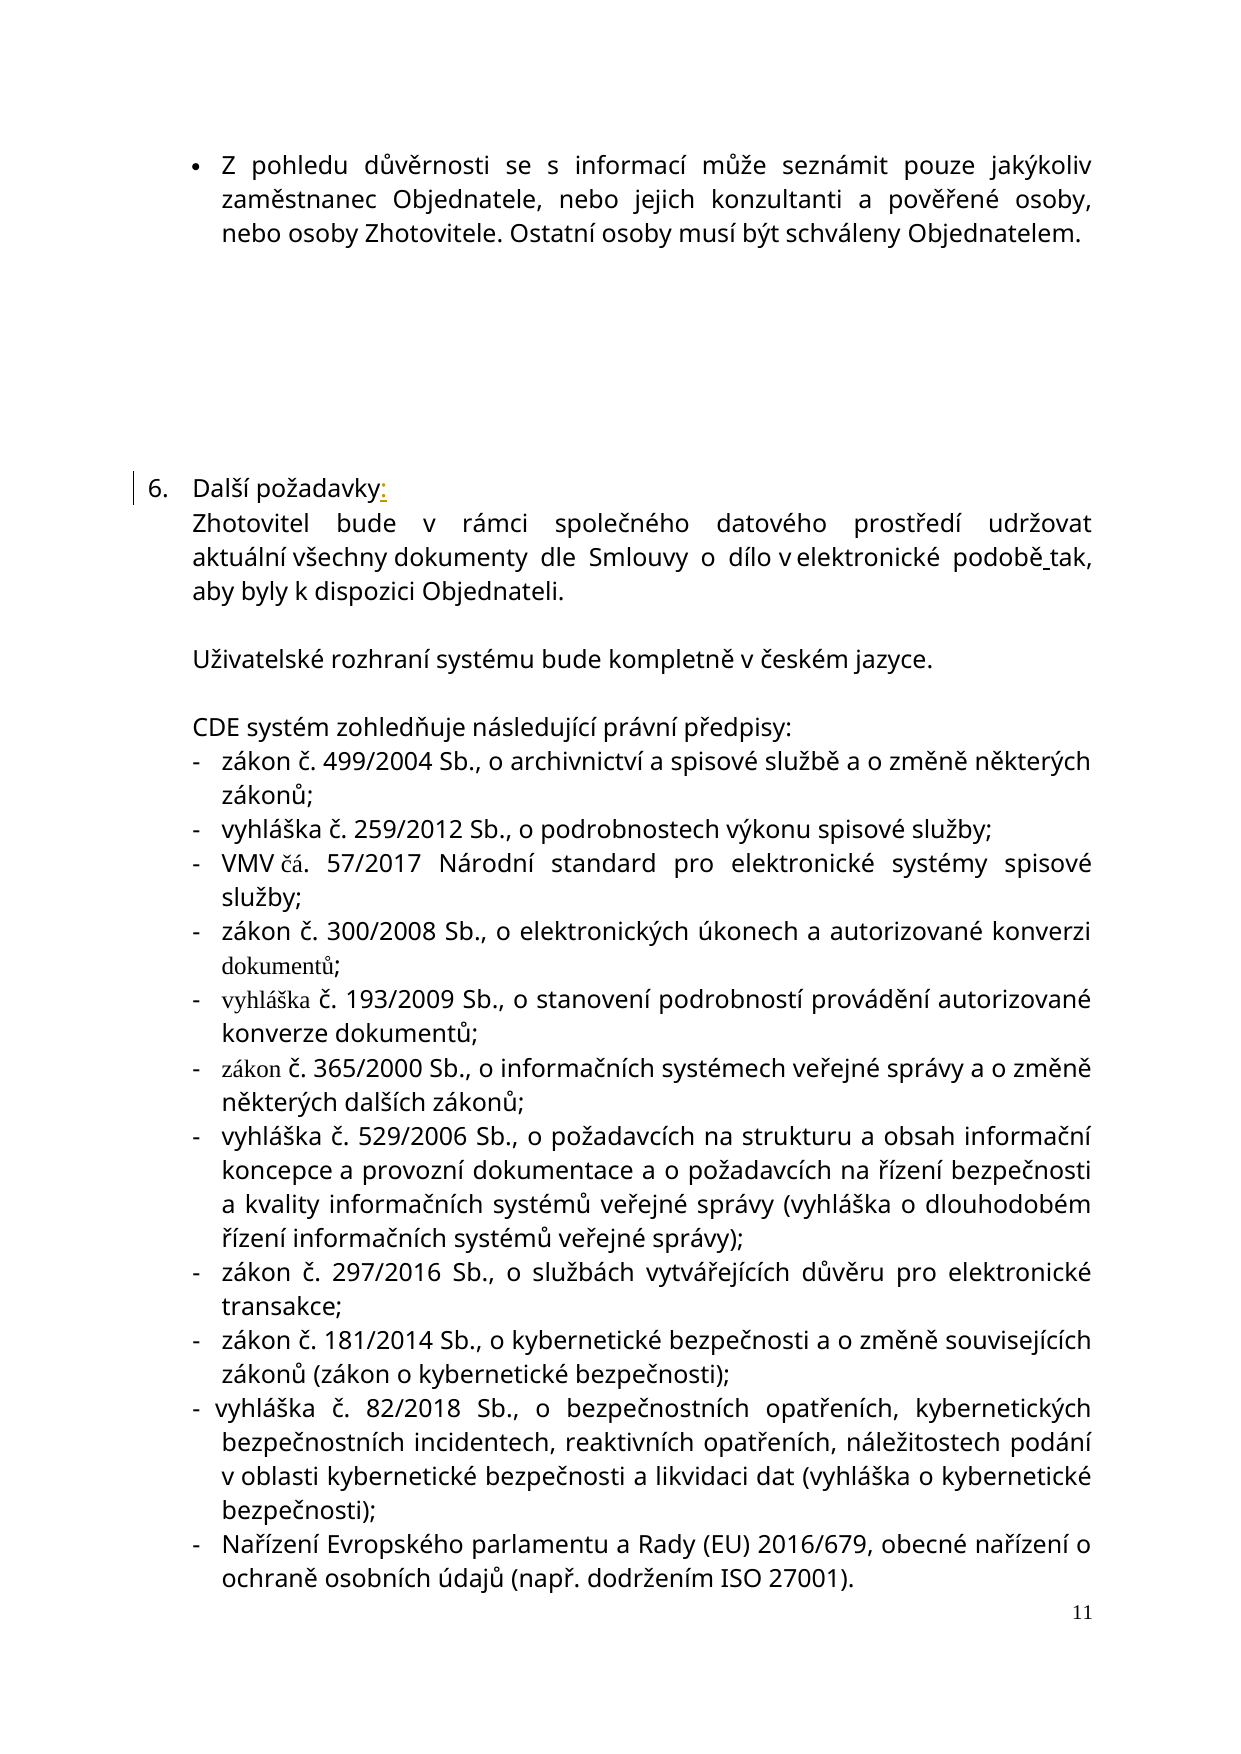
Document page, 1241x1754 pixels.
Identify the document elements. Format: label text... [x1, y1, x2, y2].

text - zákon č. 365/2000 Sb., o informačních systémech veřejné správy a o změně některých dalších zákonů; [192, 1050, 1093, 1118]
text Zhotovitel bude v rámci společného datového prostředí udržovat aktuální všechny dokumenty dle Smlouvy o dílo v elektronické podobě tak, aby byly k dispozici Objednateli. [192, 505, 1093, 607]
list Z pohledu důvěrnosti se s informací může seznámit pouze jakýkoliv zaměstnanec Objednatele, nebo jejich konzultanti a pověřené osoby, nebo osoby Zhotovitele. Ostatní osoby musí být schváleny Objednatelem. [192, 148, 1093, 250]
text - VMV čá. 57/2017 Národní standard pro elektronické systémy spisové služby; [192, 846, 1093, 914]
text Uživatelské rozhraní systému bude kompletně v českém jazyce. [192, 641, 1093, 676]
text - zákon č. 499/2004 Sb., o archivnictví a spisové službě a o změně některých zákonů; [192, 744, 1093, 812]
text - vyhláška č. 529/2006 Sb., o požadavcích na strukturu a obsah informační koncepce a provozní dokumentace a o požadavcích na řízení bezpečnosti a kvality informačních systémů veřejné správy (vyhláška o dlouhodobém řízení informačních systémů veřejné správy); [192, 1118, 1093, 1254]
text CDE systém zohledňuje následující právní předpisy: [192, 709, 1093, 744]
text - zákon č. 297/2016 Sb., o službách vytvářejících důvěru pro elektronické transakce; [192, 1254, 1093, 1323]
text - vyhláška č. 193/2009 Sb., o stanovení podrobností provádění autorizované konverze dokumentů; [192, 982, 1093, 1050]
list Další požadavky [148, 471, 1093, 505]
text - zákon č. 300/2008 Sb., o elektronických úkonech a autorizované konverzi dokumentů; [192, 914, 1093, 982]
text - vyhláška č. 259/2012 Sb., o podrobnostech výkonu spisové služby; [192, 812, 1093, 846]
text - Nařízení Evropského parlamentu a Rady (EU) 2016/679, obecné nařízení o ochraně osobních údajů (např. dodržením ISO 27001). [192, 1527, 1093, 1595]
text - zákon č. 181/2014 Sb., o kybernetické bezpečnosti a o změně souvisejících zákonů (zákon o kybernetické bezpečnosti); [192, 1323, 1093, 1391]
text - vyhláška č. 82/2018 Sb., o bezpečnostních opatřeních, kybernetických bezpečnostních incidentech, reaktivních opatřeních, náležitostech podání v oblasti kybernetické bezpečnosti a likvidaci dat (vyhláška o kybernetické bezpečnosti); [192, 1391, 1093, 1527]
